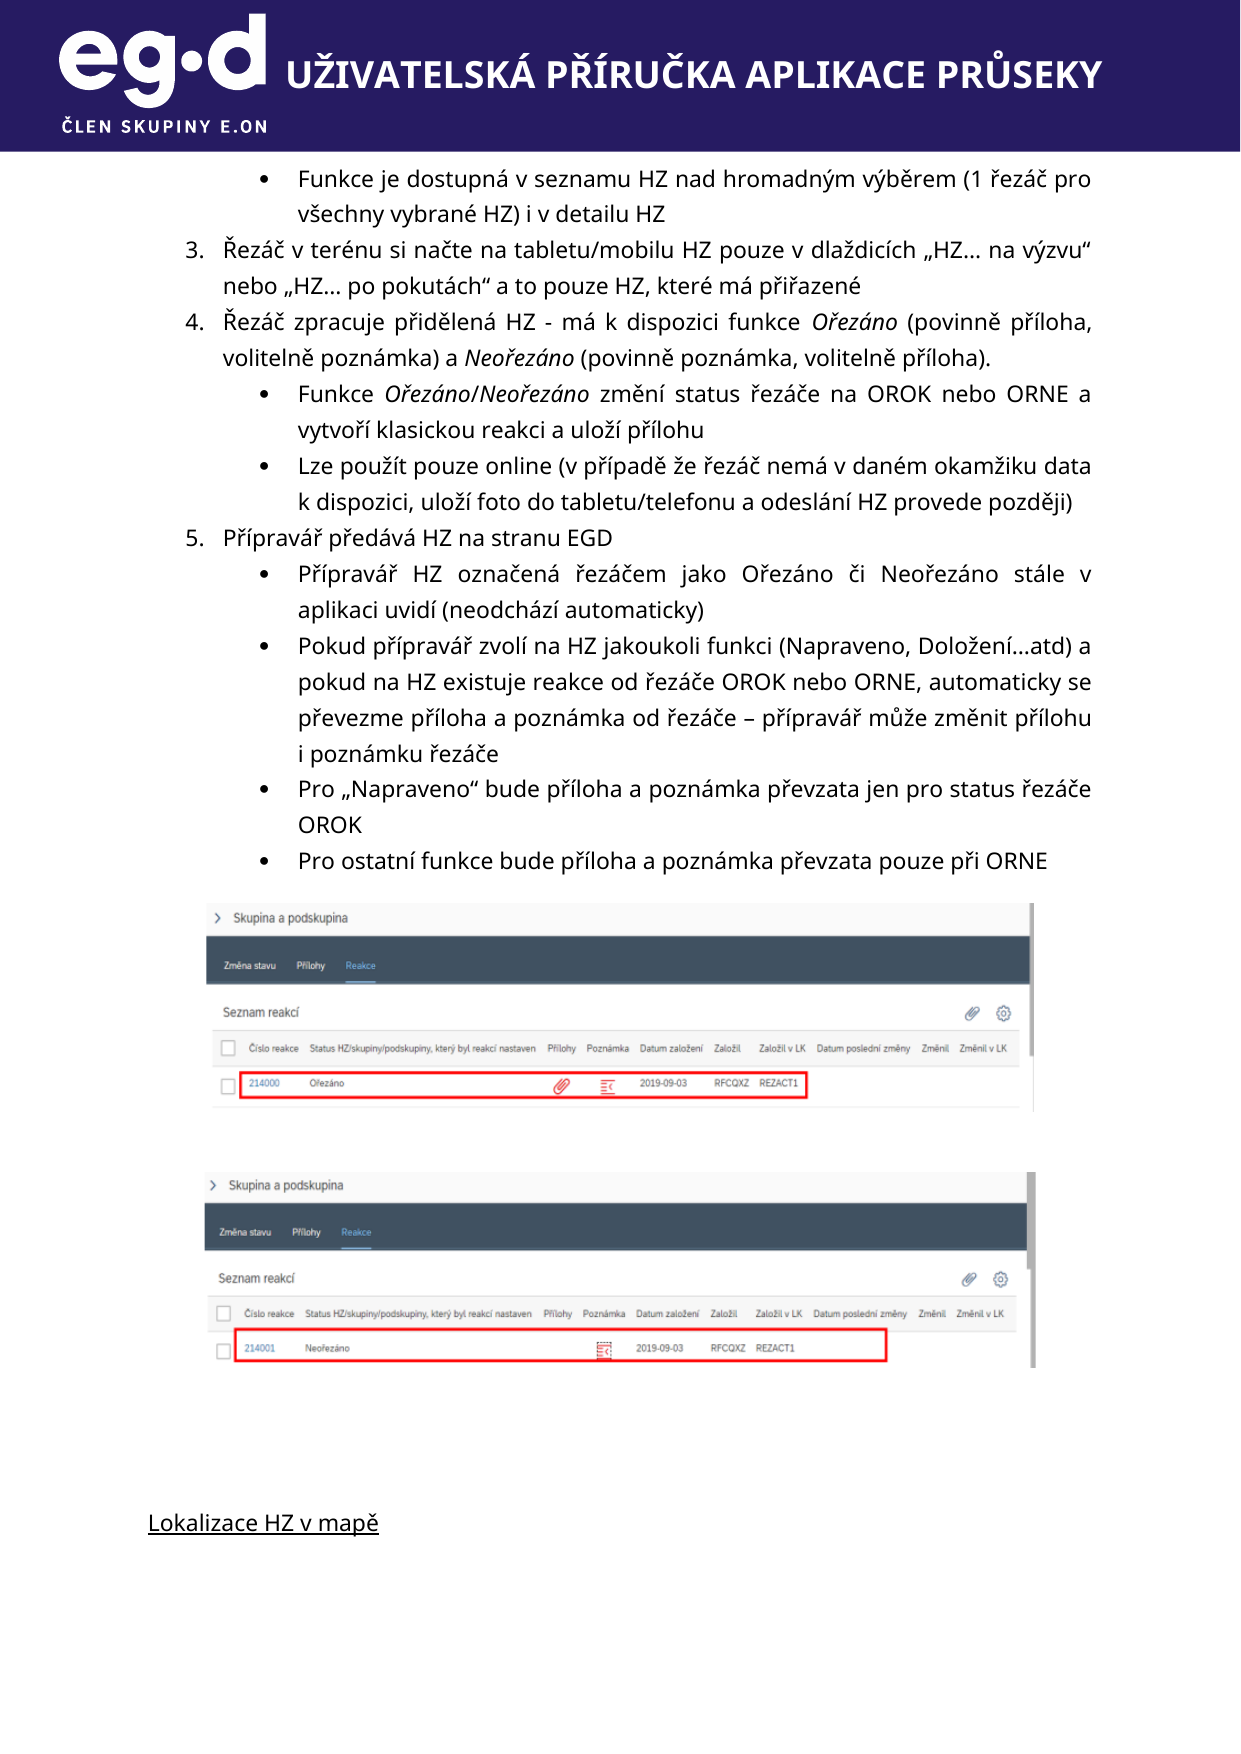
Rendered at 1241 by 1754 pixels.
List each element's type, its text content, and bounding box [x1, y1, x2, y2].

list Přípravář HZ označená řezáčem jako Ořezáno či Neořezáno stále v aplikaci uvidí (neodchází automaticky) [260, 558, 1093, 625]
list Lze použít pouze online (v případě že řezáč nemá v daném okamžiku data k dispozici, uloží foto do tabletu/telefonu a odeslání HZ provede později) [260, 450, 1093, 517]
list Pro „Napraveno“ bude příloha a poznámka převzata jen pro status řezáče OROK [260, 773, 1093, 841]
list Řezáč v terénu si načte na tabletu/mobilu HZ pouze v dlaždicích „HZ… na výzvu“ nebo „HZ… po pokutách“ a to pouze HZ, které má přiřazené [185, 234, 1093, 302]
text Lokalizace HZ v mapě [148, 1507, 1093, 1538]
picture [204, 1172, 1036, 1368]
list Pro ostatní funkce bude příloha a poznámka převzata pouze při ORNE [260, 845, 1093, 877]
picture [206, 903, 1034, 1112]
list Pokud přípravář zvolí na HZ jakoukoli funkci (Napraveno, Doložení…atd) a pokud na HZ existuje reakce od řezáče OROK nebo ORNE, automaticky se převezme příloha a poznámka od řezáče – přípravář může změnit přílohu i poznámku řezáče [260, 630, 1093, 769]
list Funkce je dostupná v seznamu HZ nad hromadným výběrem (1 řezáč pro všechny vybrané HZ) i v detailu HZ [260, 162, 1093, 230]
list Řezáč zpracuje přidělená HZ - má k dispozici funkce Ořezáno (povinně příloha, volitelně poznámka) a Neořezáno (povinně poznámka, volitelně příloha). [185, 306, 1093, 373]
list Přípravář předává HZ na stranu EGD [185, 522, 1093, 553]
list Funkce Ořezáno/Neořezáno změní status řezáče na OROK nebo ORNE a vytvoří klasickou reakci a uloží přílohu [260, 378, 1093, 445]
